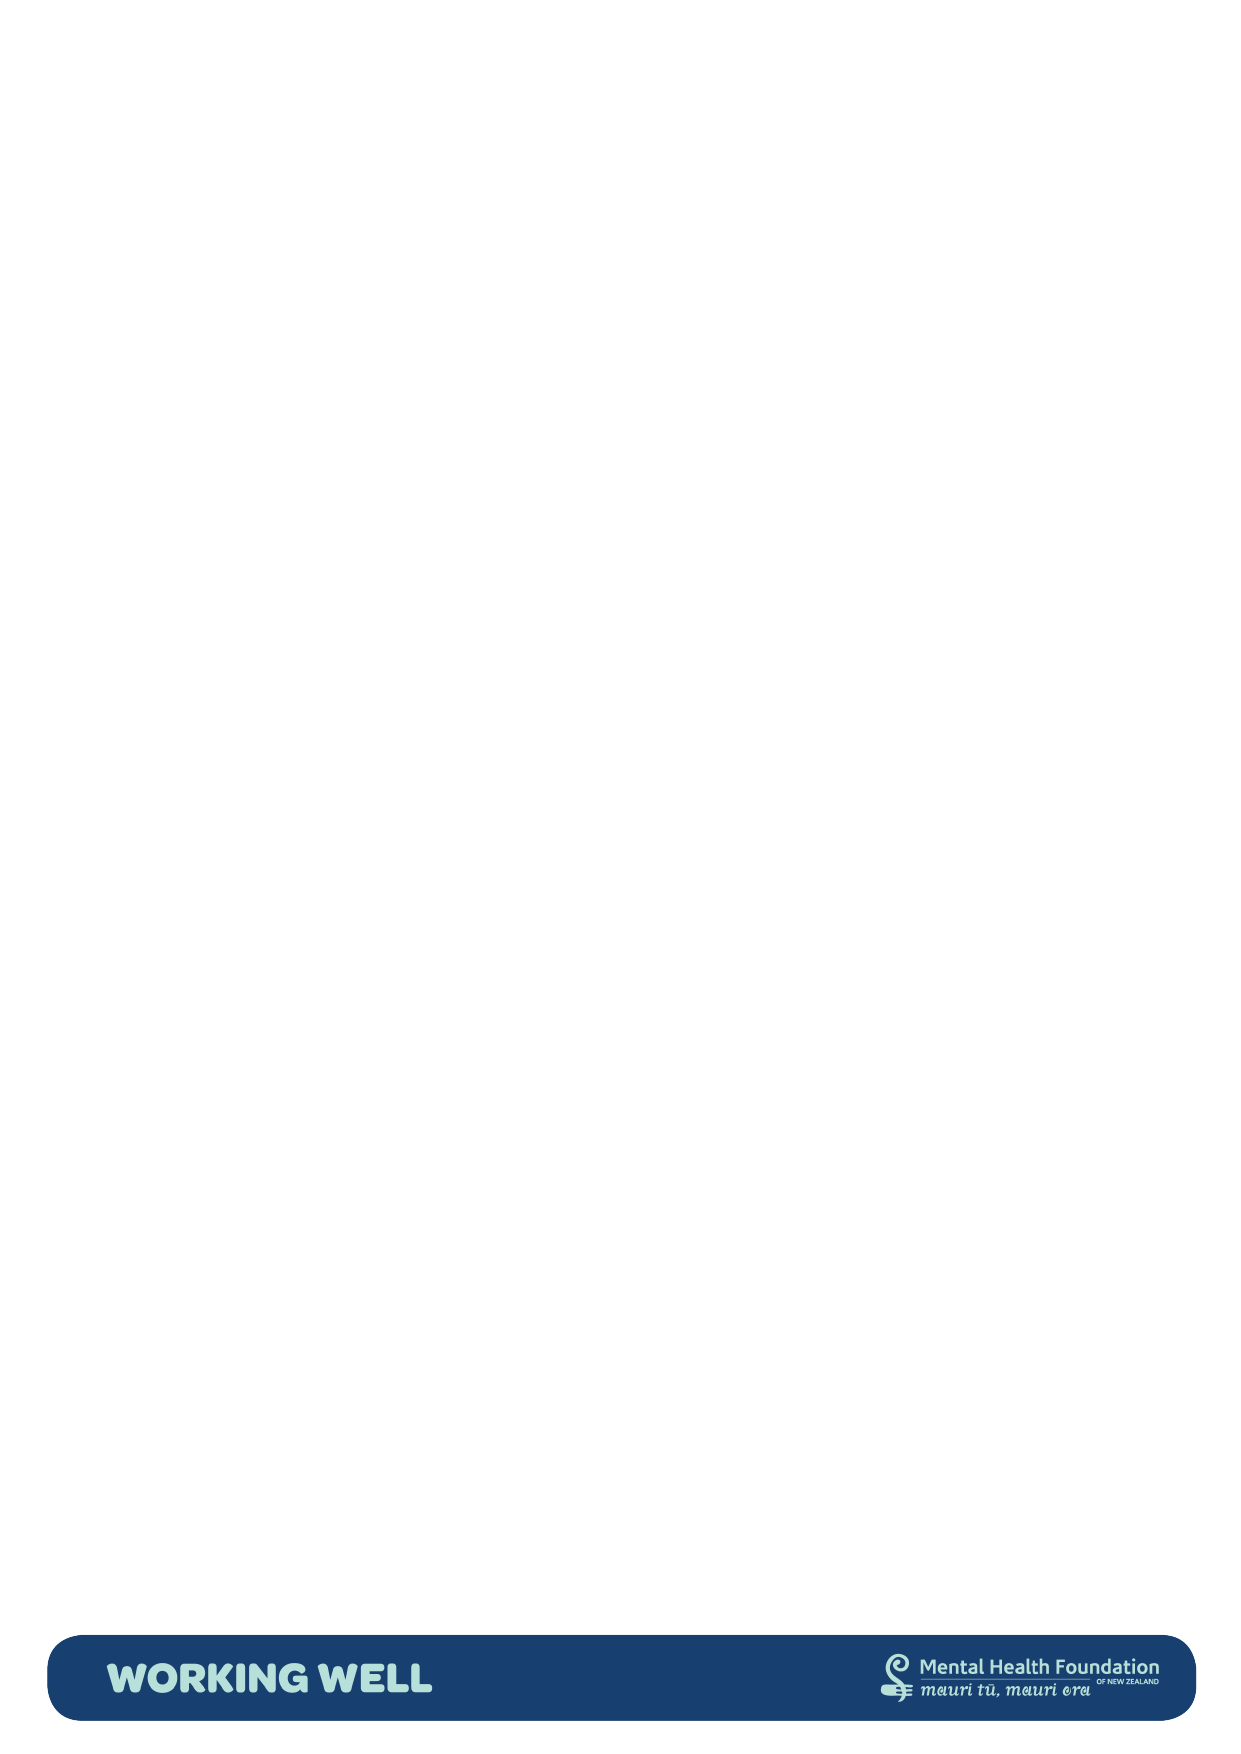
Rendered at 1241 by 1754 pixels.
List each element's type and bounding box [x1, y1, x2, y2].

picture [3, 1610, 1240, 1754]
